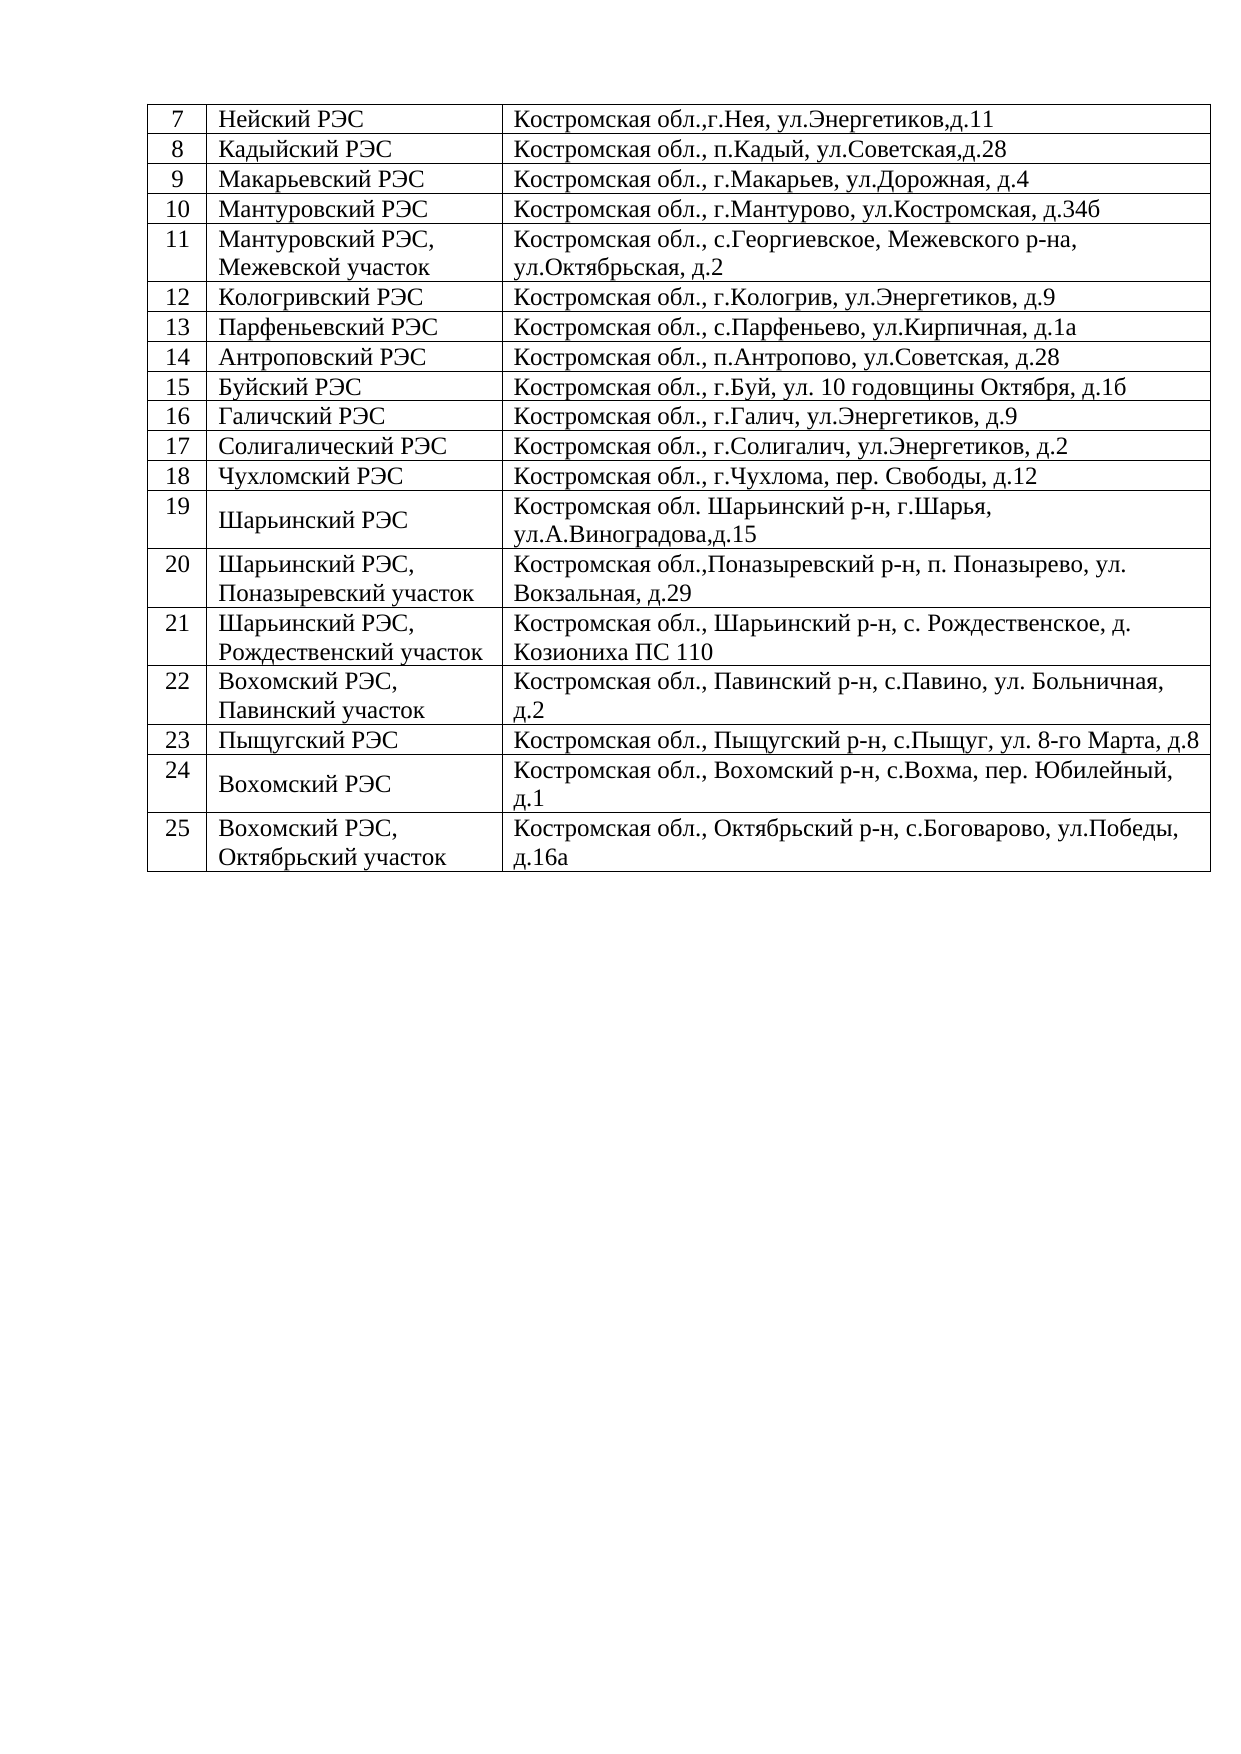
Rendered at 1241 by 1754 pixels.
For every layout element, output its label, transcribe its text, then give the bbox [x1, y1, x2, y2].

table_cell Костромская обл., г.Мантурово, ул.Костромская, д.34б [503, 194, 1210, 223]
table_cell Костромская обл., г.Чухлома, пер. Свободы, д.12 [503, 461, 1210, 490]
table_cell Костромская обл. Шарьинский р-н, г.Шарья, ул.А.Виноградова,д.15 [503, 491, 1210, 548]
table_cell Вохомский РЭС, Октябрьский участок [207, 813, 502, 871]
table_cell Костромская обл.,г.Нея, ул.Энергетиков,д.11 [503, 105, 1210, 133]
table_cell Костромская обл., п.Кадый, ул.Советская,д.28 [503, 134, 1210, 163]
table_cell 12 [148, 282, 206, 311]
table_cell Макарьевский РЭС [207, 164, 502, 193]
table_cell Кологривский РЭС [207, 282, 502, 311]
table_cell 14 [148, 342, 206, 371]
table_cell Костромская обл., г.Буй, ул. 10 годовщины Октября, д.1б [503, 372, 1210, 400]
table_cell 9 [148, 164, 206, 193]
table_cell Галичский РЭС [207, 401, 502, 430]
table_cell Антроповский РЭС [207, 342, 502, 371]
table_cell Костромская обл., г.Солигалич, ул.Энергетиков, д.2 [503, 431, 1210, 460]
table_cell 21 [148, 608, 206, 665]
table_cell 10 [148, 194, 206, 223]
table_cell Чухломский РЭС [207, 461, 502, 490]
table_cell 23 [148, 725, 206, 754]
table_cell Костромская обл., Вохомский р-н, с.Вохма, пер. Юбилейный, д.1 [503, 755, 1210, 812]
table_cell Шарьинский РЭС, Рождественский участок [207, 608, 502, 665]
table_cell Костромская обл., с.Георгиевское, Межевского р-на, ул.Октябрьская, д.2 [503, 224, 1210, 281]
table_cell Костромская обл., г.Галич, ул.Энергетиков, д.9 [503, 401, 1210, 430]
table_cell Костромская обл., Шарьинский р-н, с. Рождественское, д. Козиониха ПС 110 [503, 608, 1210, 665]
table_cell 18 [148, 461, 206, 490]
table_cell Костромская обл., Октябрьский р-н, с.Боговарово, ул.Победы, д.16а [503, 813, 1210, 871]
table_cell Костромская обл., с.Парфеньево, ул.Кирпичная, д.1а [503, 312, 1210, 341]
table_cell Шарьинский РЭС [207, 491, 502, 548]
table_cell Костромская обл., Павинский р-н, с.Павино, ул. Больничная, д.2 [503, 666, 1210, 724]
table_cell 25 [148, 813, 206, 871]
table_cell 20 [148, 549, 206, 607]
table_cell Солигалический РЭС [207, 431, 502, 460]
table_cell Костромская обл.,Поназыревский р-н, п. Поназырево, ул. Вокзальная, д.29 [503, 549, 1210, 607]
table_cell 15 [148, 372, 206, 400]
table_cell Вохомский РЭС [207, 755, 502, 812]
table_cell 24 [148, 755, 206, 812]
table_cell Нейский РЭС [207, 105, 502, 133]
table_cell 19 [148, 491, 206, 548]
table_cell 13 [148, 312, 206, 341]
table_cell Костромская обл., п.Антропово, ул.Советская, д.28 [503, 342, 1210, 371]
table_cell 8 [148, 134, 206, 163]
table_cell 17 [148, 431, 206, 460]
table_cell 11 [148, 224, 206, 281]
table_cell Мантуровский РЭС [207, 194, 502, 223]
table_cell Парфеньевский РЭС [207, 312, 502, 341]
table_cell Кадыйский РЭС [207, 134, 502, 163]
table_cell Вохомский РЭС, Павинский участок [207, 666, 502, 724]
table_cell 16 [148, 401, 206, 430]
table_cell Костромская обл., Пыщугский р-н, с.Пыщуг, ул. 8-го Марта, д.8 [503, 725, 1210, 754]
table_cell 7 [148, 105, 206, 133]
table_cell 22 [148, 666, 206, 724]
table_cell Костромская обл., г.Кологрив, ул.Энергетиков, д.9 [503, 282, 1210, 311]
table_cell Мантуровский РЭС, Межевской участок [207, 224, 502, 281]
table_cell Шарьинский РЭС, Поназыревский участок [207, 549, 502, 607]
table_cell Буйский РЭС [207, 372, 502, 400]
table_cell Пыщугский РЭС [207, 725, 502, 754]
table_cell Костромская обл., г.Макарьев, ул.Дорожная, д.4 [503, 164, 1210, 193]
